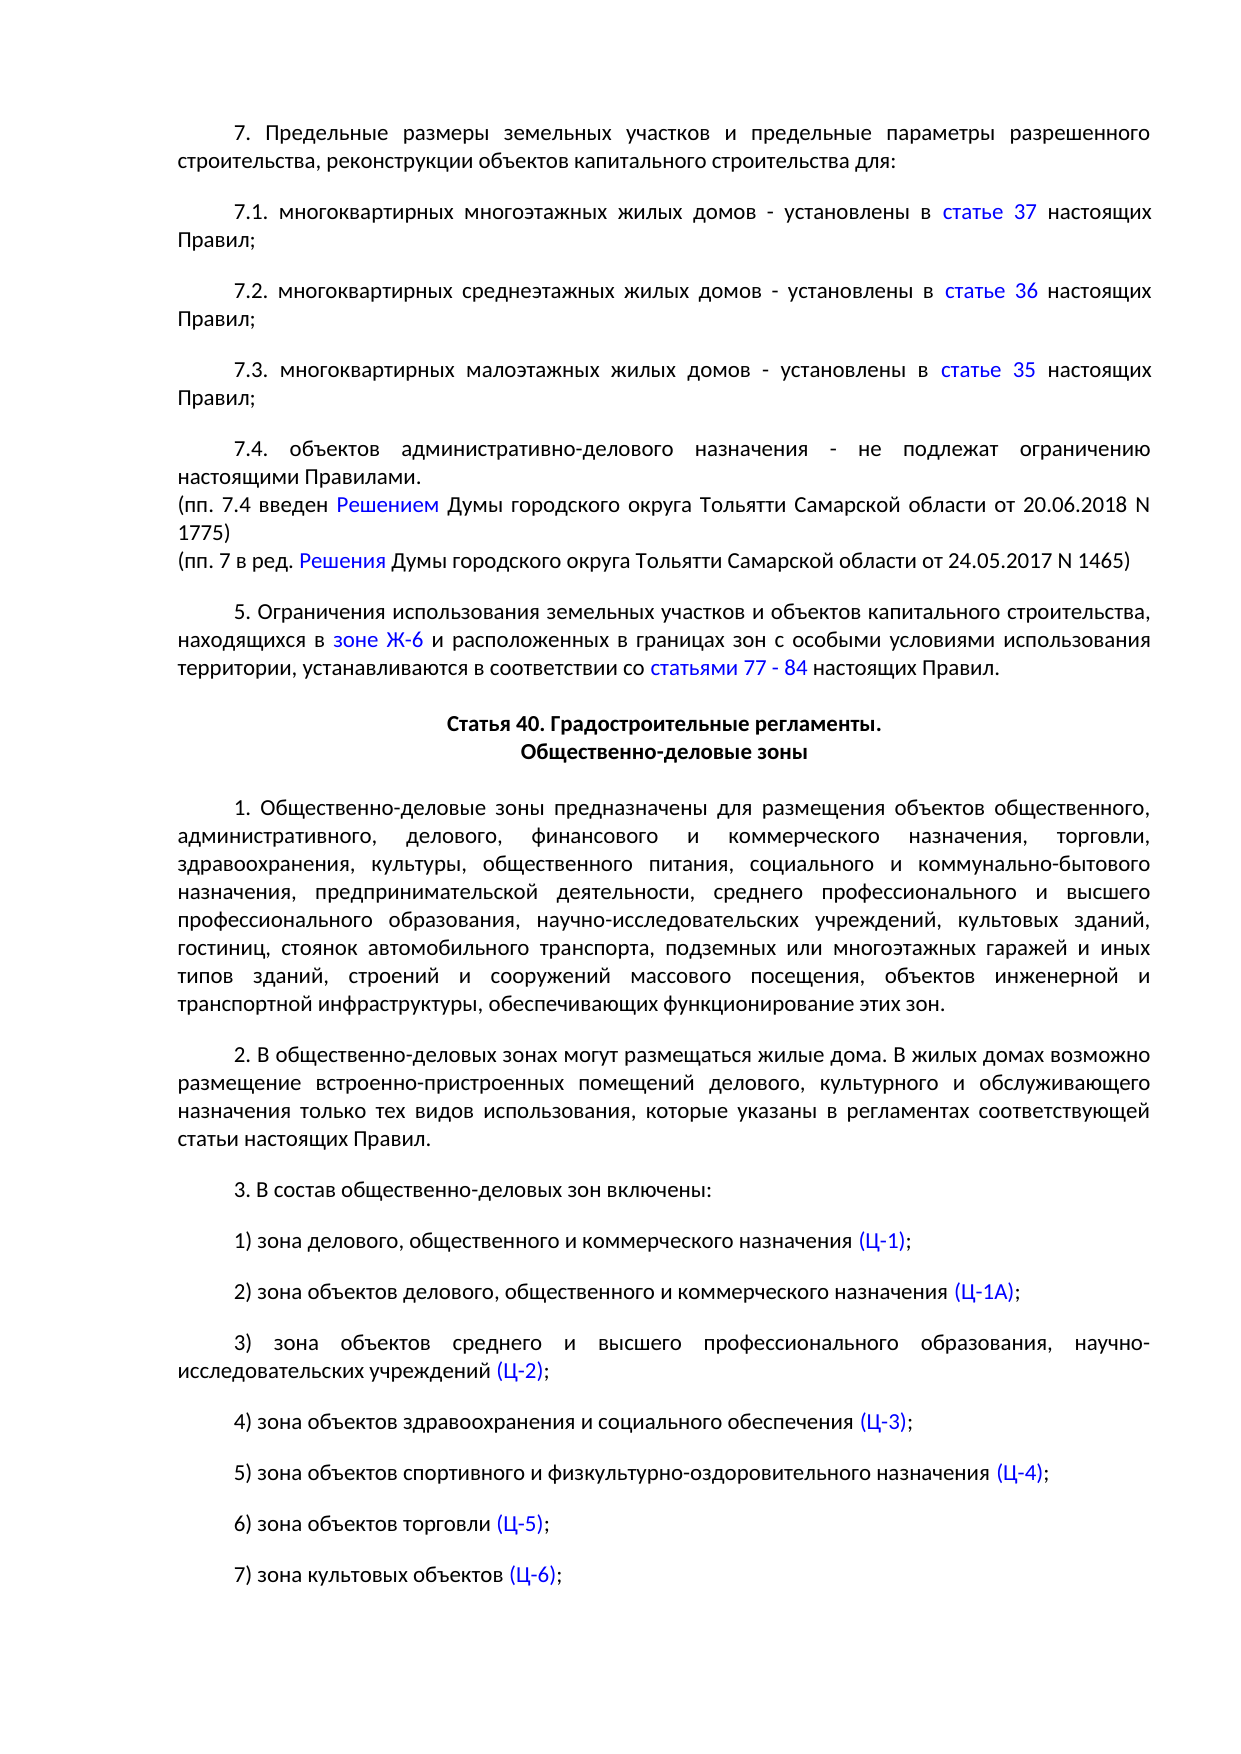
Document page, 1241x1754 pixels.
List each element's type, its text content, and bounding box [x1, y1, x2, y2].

text 6) зона объектов торговли (Ц-5); [177, 1509, 1152, 1537]
title Общественно-деловые зоны [177, 737, 1152, 765]
text 4) зона объектов здравоохранения и социального обеспечения (Ц-3); [177, 1407, 1152, 1435]
text 7. Предельные размеры земельных участков и предельные параметры разрешенного строительства, реконструкции объектов капитального строительства для: [177, 118, 1152, 174]
text 7.3. многоквартирных малоэтажных жилых домов - установлены в статье 35 настоящих Правил; [177, 355, 1152, 411]
text 7.2. многоквартирных среднеэтажных жилых домов - установлены в статье 36 настоящих Правил; [177, 276, 1152, 332]
text 3) зона объектов среднего и высшего профессионального образования, научно-исследовательских учреждений (Ц-2); [177, 1328, 1152, 1384]
text 1. Общественно-деловые зоны предназначены для размещения объектов общественного, административного, делового, финансового и коммерческого назначения, торговли, здравоохранения, культуры, общественного питания, социального и коммунально-бытового назначения, предпринимательской деятельности, среднего профессионального и высшего профессионального образования, научно-исследовательских учреждений, культовых зданий, гостиниц, стоянок автомобильного транспорта, подземных или многоэтажных гаражей и иных типов зданий, строений и сооружений массового посещения, объектов инженерной и транспортной инфраструктуры, обеспечивающих функционирование этих зон. [177, 793, 1152, 1017]
text 7) зона культовых объектов (Ц-6); [177, 1560, 1152, 1588]
text 1) зона делового, общественного и коммерческого назначения (Ц-1); [177, 1226, 1152, 1254]
text 7.4. объектов административно-делового назначения - не подлежат ограничению настоящими Правилами. [177, 434, 1152, 490]
title Статья 40. Градостроительные регламенты. [177, 709, 1152, 737]
text 5) зона объектов спортивного и физкультурно-оздоровительного назначения (Ц-4); [177, 1458, 1152, 1486]
text 5. Ограничения использования земельных участков и объектов капитального строительства, находящихся в зоне Ж-6 и расположенных в границах зон с особыми условиями использования территории, устанавливаются в соответствии со статьями 77 - 84 настоящих Правил. [177, 597, 1152, 681]
text 7.1. многоквартирных многоэтажных жилых домов - установлены в статье 37 настоящих Правил; [177, 197, 1152, 253]
text 2) зона объектов делового, общественного и коммерческого назначения (Ц-1А); [177, 1277, 1152, 1305]
text 3. В состав общественно-деловых зон включены: [177, 1175, 1152, 1203]
text (пп. 7.4 введен Решением Думы городского округа Тольятти Самарской области от 20.06.2018 N 1775) [177, 490, 1152, 546]
text (пп. 7 в ред. Решения Думы городского округа Тольятти Самарской области от 24.05.2017 N 1465) [177, 546, 1152, 574]
text 2. В общественно-деловых зонах могут размещаться жилые дома. В жилых домах возможно размещение встроенно-пристроенных помещений делового, культурного и обслуживающего назначения только тех видов использования, которые указаны в регламентах соответствующей статьи настоящих Правил. [177, 1040, 1152, 1152]
